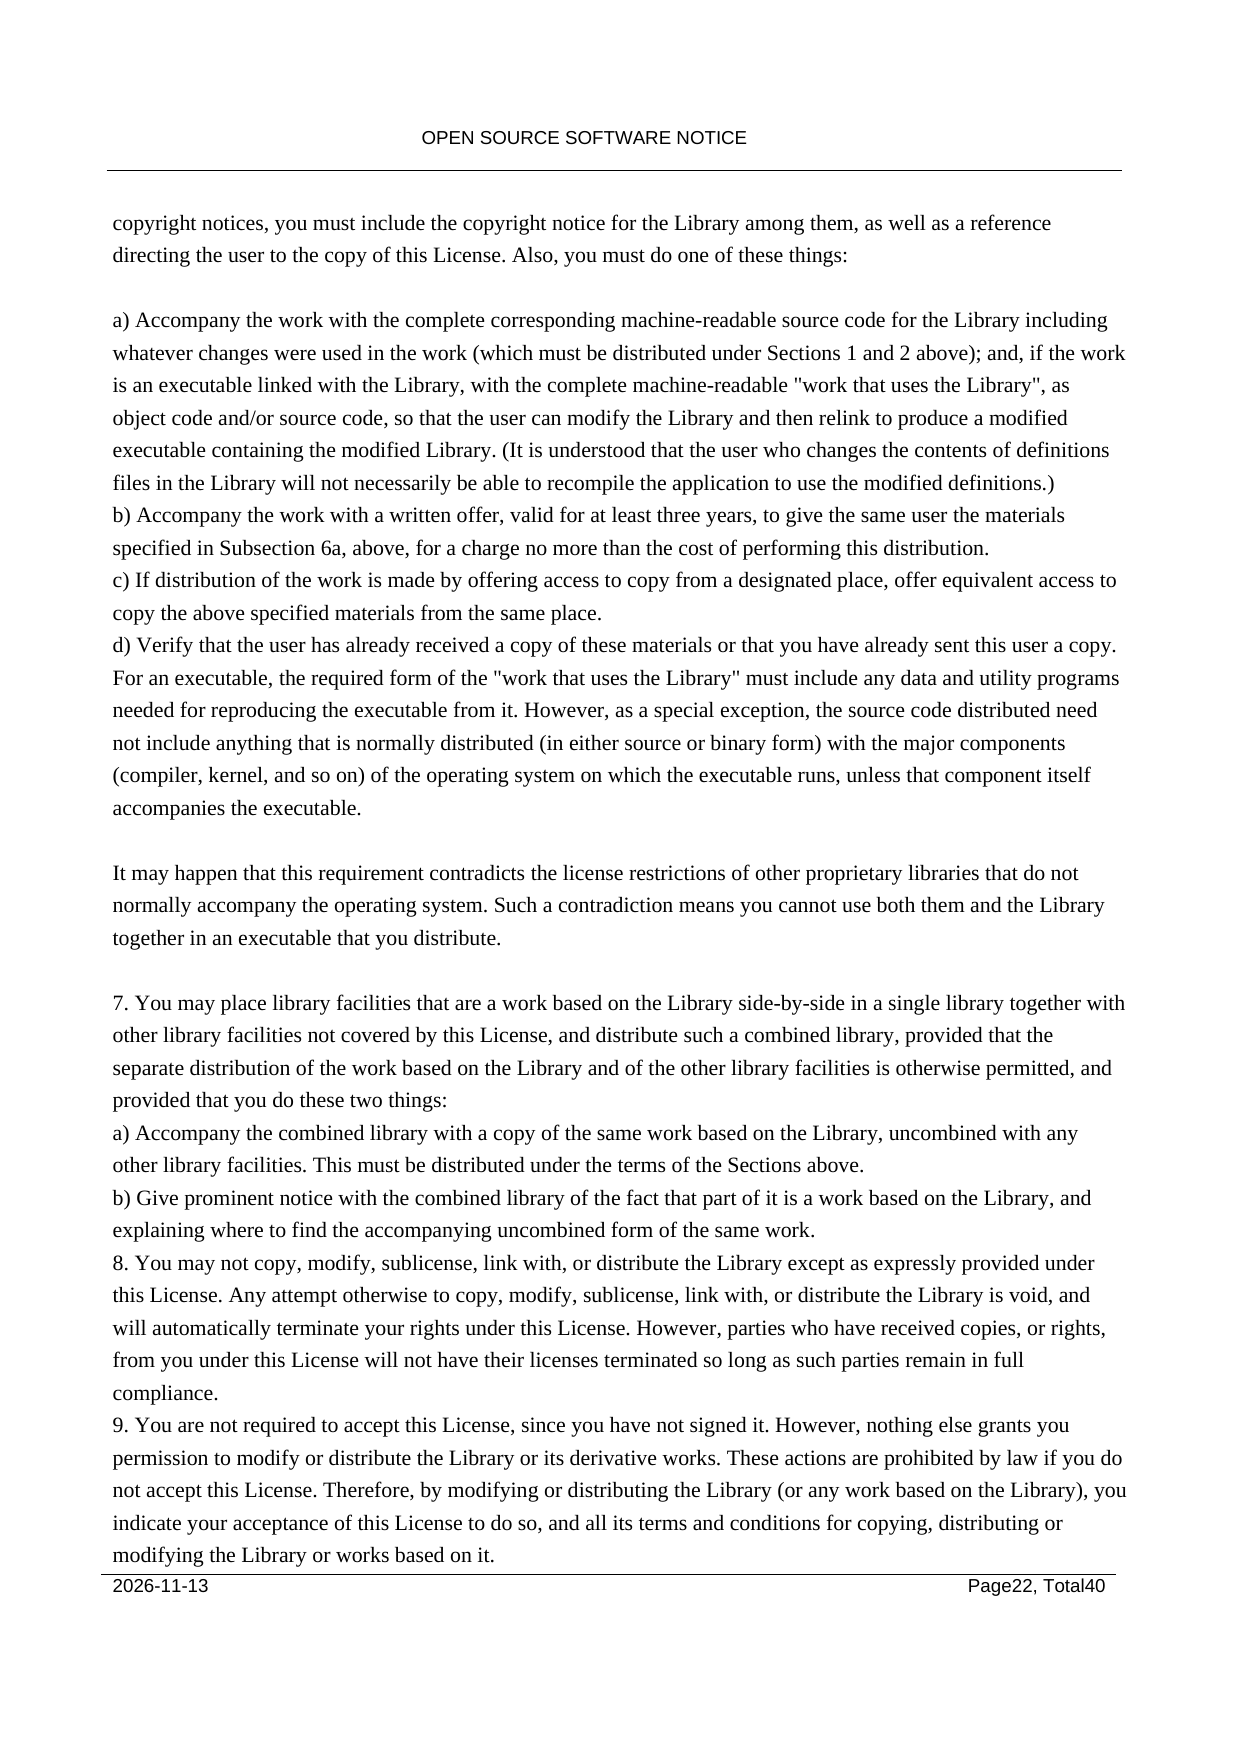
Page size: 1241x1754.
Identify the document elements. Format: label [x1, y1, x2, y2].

text [112, 206, 1128, 1571]
